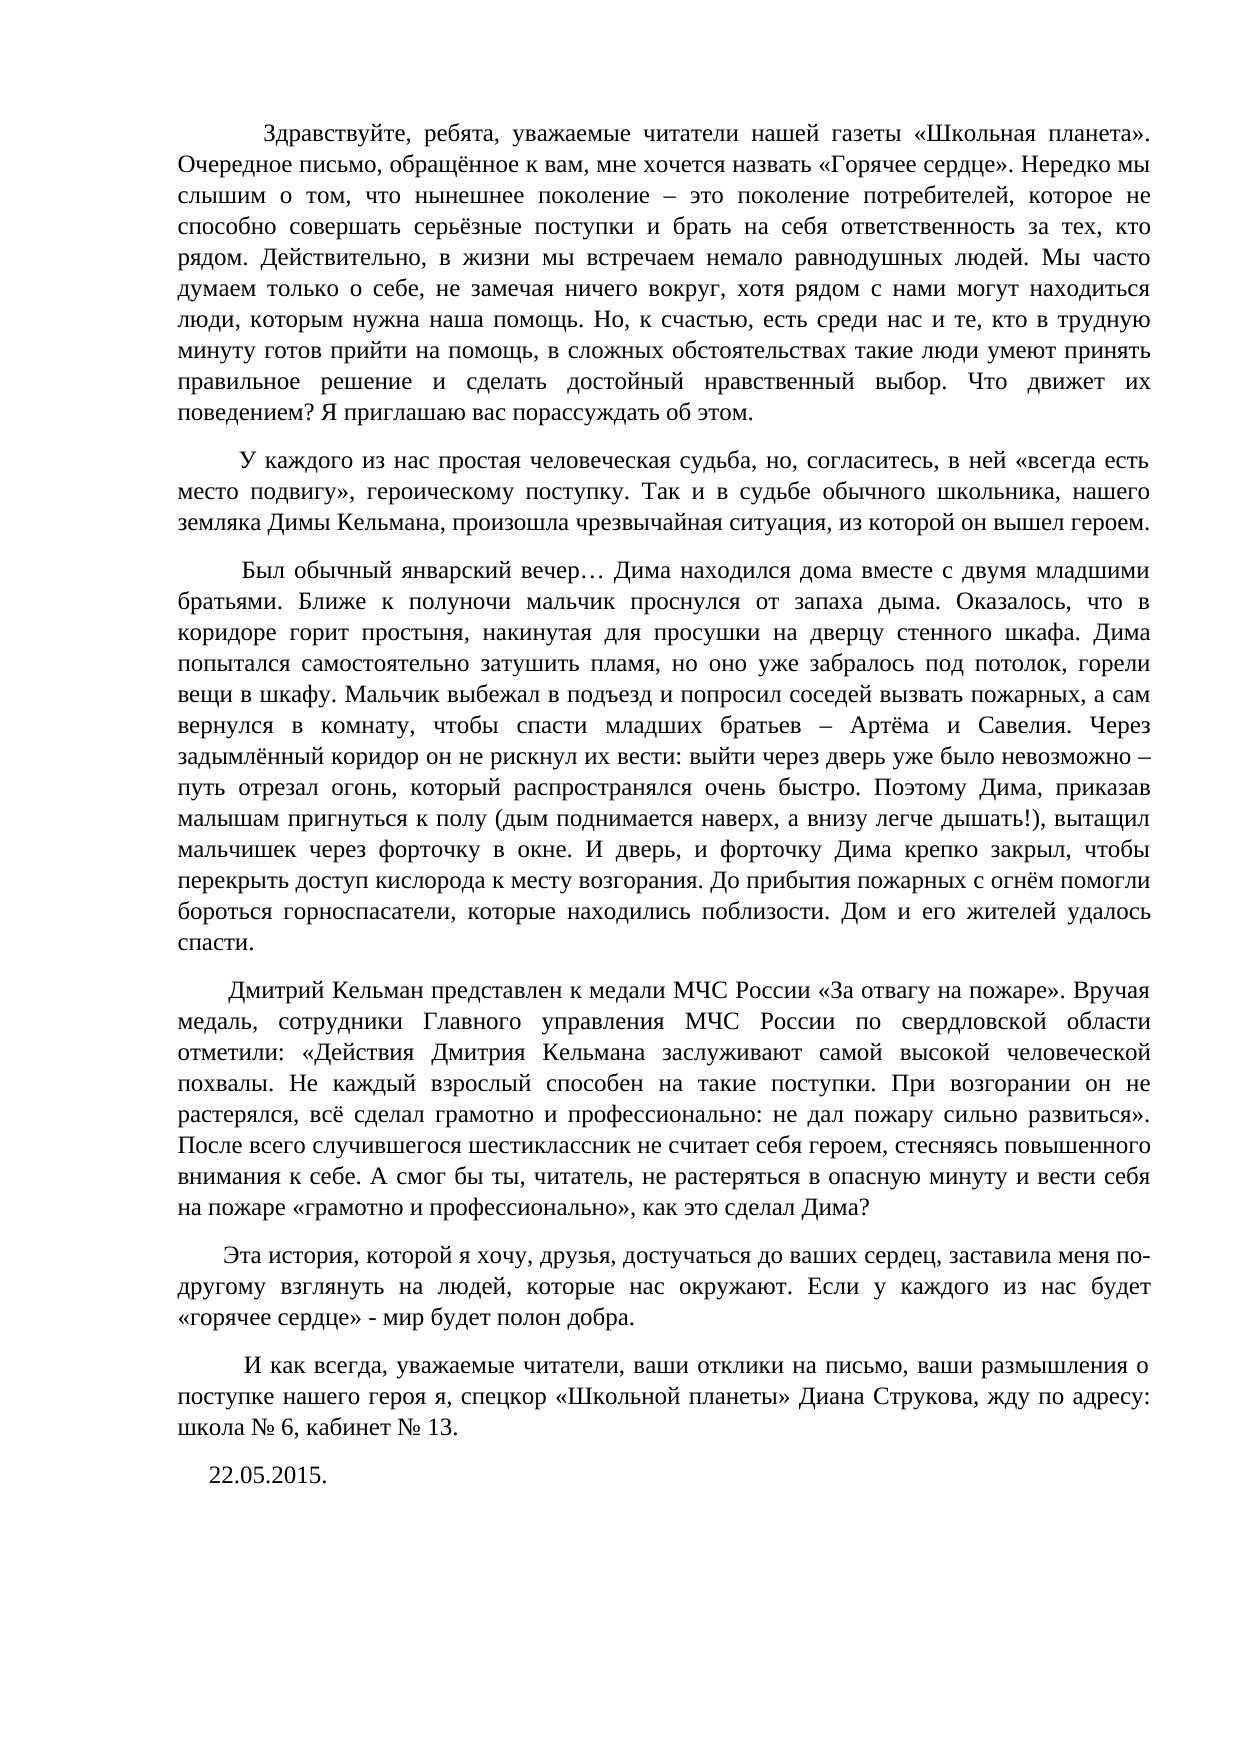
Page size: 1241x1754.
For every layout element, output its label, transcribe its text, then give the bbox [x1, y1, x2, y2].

text Здравствуйте, ребята, уважаемые читатели нашей газеты «Школьная планета». Очередное письмо, обращённое к вам, мне хочется назвать «Горячее сердце». Нередко мы слышим о том, что нынешнее поколение – это поколение потребителей, которое не способно совершать серьёзные поступки и брать на себя ответственность за тех, кто рядом. Действительно, в жизни мы встречаем немало равнодушных людей. Мы часто думаем только о себе, не замечая ничего вокруг, хотя рядом с нами могут находиться люди, которым нужна наша помощь. Но, к счастью, есть среди нас и те, кто в трудную минуту готов прийти на помощь, в сложных обстоятельствах такие люди умеют принять правильное решение и сделать достойный нравственный выбор. Что движет их поведением? Я приглашаю вас порассуждать об этом. [177, 118, 1152, 426]
text 22.05.2015. [177, 1460, 1152, 1488]
text Дмитрий Кельман представлен к медали МЧС России «За отвагу на пожаре». Вручая медаль, сотрудники Главного управления МЧС России по свердловской области отметили: «Действия Дмитрия Кельмана заслуживают самой высокой человеческой похвалы. Не каждый взрослый способен на такие поступки. При возгорании он не растерялся, всё сделал грамотно и профессионально: не дал пожару сильно развиться». После всего случившегося шестиклассник не считает себя героем, стесняясь повышенного внимания к себе. А смог бы ты, читатель, не растеряться в опасную минуту и вести себя на пожаре «грамотно и профессионально», как это сделал Дима? [177, 975, 1152, 1221]
text У каждого из нас простая человеческая судьба, но, согласитесь, в ней «всегда есть место подвигу», героическому поступку. Так и в судьбе обычного школьника, нашего земляка Димы Кельмана, произошла чрезвычайная ситуация, из которой он вышел героем. [177, 445, 1152, 536]
text И как всегда, уважаемые читатели, ваши отклики на письмо, ваши размышления о поступке нашего героя я, спецкор «Школьной планеты» Диана Струкова, жду по адресу: школа № 6, кабинет № 13. [177, 1350, 1152, 1441]
text Был обычный январский вечер… Дима находился дома вместе с двумя младшими братьями. Ближе к полуночи мальчик проснулся от запаха дыма. Оказалось, что в коридоре горит простыня, накинутая для просушки на дверцу стенного шкафа. Дима попытался самостоятельно затушить пламя, но оно уже забралось под потолок, горели вещи в шкафу. Мальчик выбежал в подъезд и попросил соседей вызвать пожарных, а сам вернулся в комнату, чтобы спасти младших братьев – Артёма и Савелия. Через задымлённый коридор он не рискнул их вести: выйти через дверь уже было невозможно – путь отрезал огонь, который распространялся очень быстро. Поэтому Дима, приказав малышам пригнуться к полу (дым поднимается наверх, а внизу легче дышать!), вытащил мальчишек через форточку в окне. И дверь, и форточку Дима крепко закрыл, чтобы перекрыть доступ кислорода к месту возгорания. До прибытия пожарных с огнём помогли бороться горноспасатели, которые находились поблизости. Дом и его жителей удалось спасти. [177, 555, 1152, 956]
text Эта история, которой я хочу, друзья, достучаться до ваших сердец, заставила меня по-другому взглянуть на людей, которые нас окружают. Если у каждого из нас будет «горячее сердце» - мир будет полон добра. [177, 1240, 1152, 1331]
